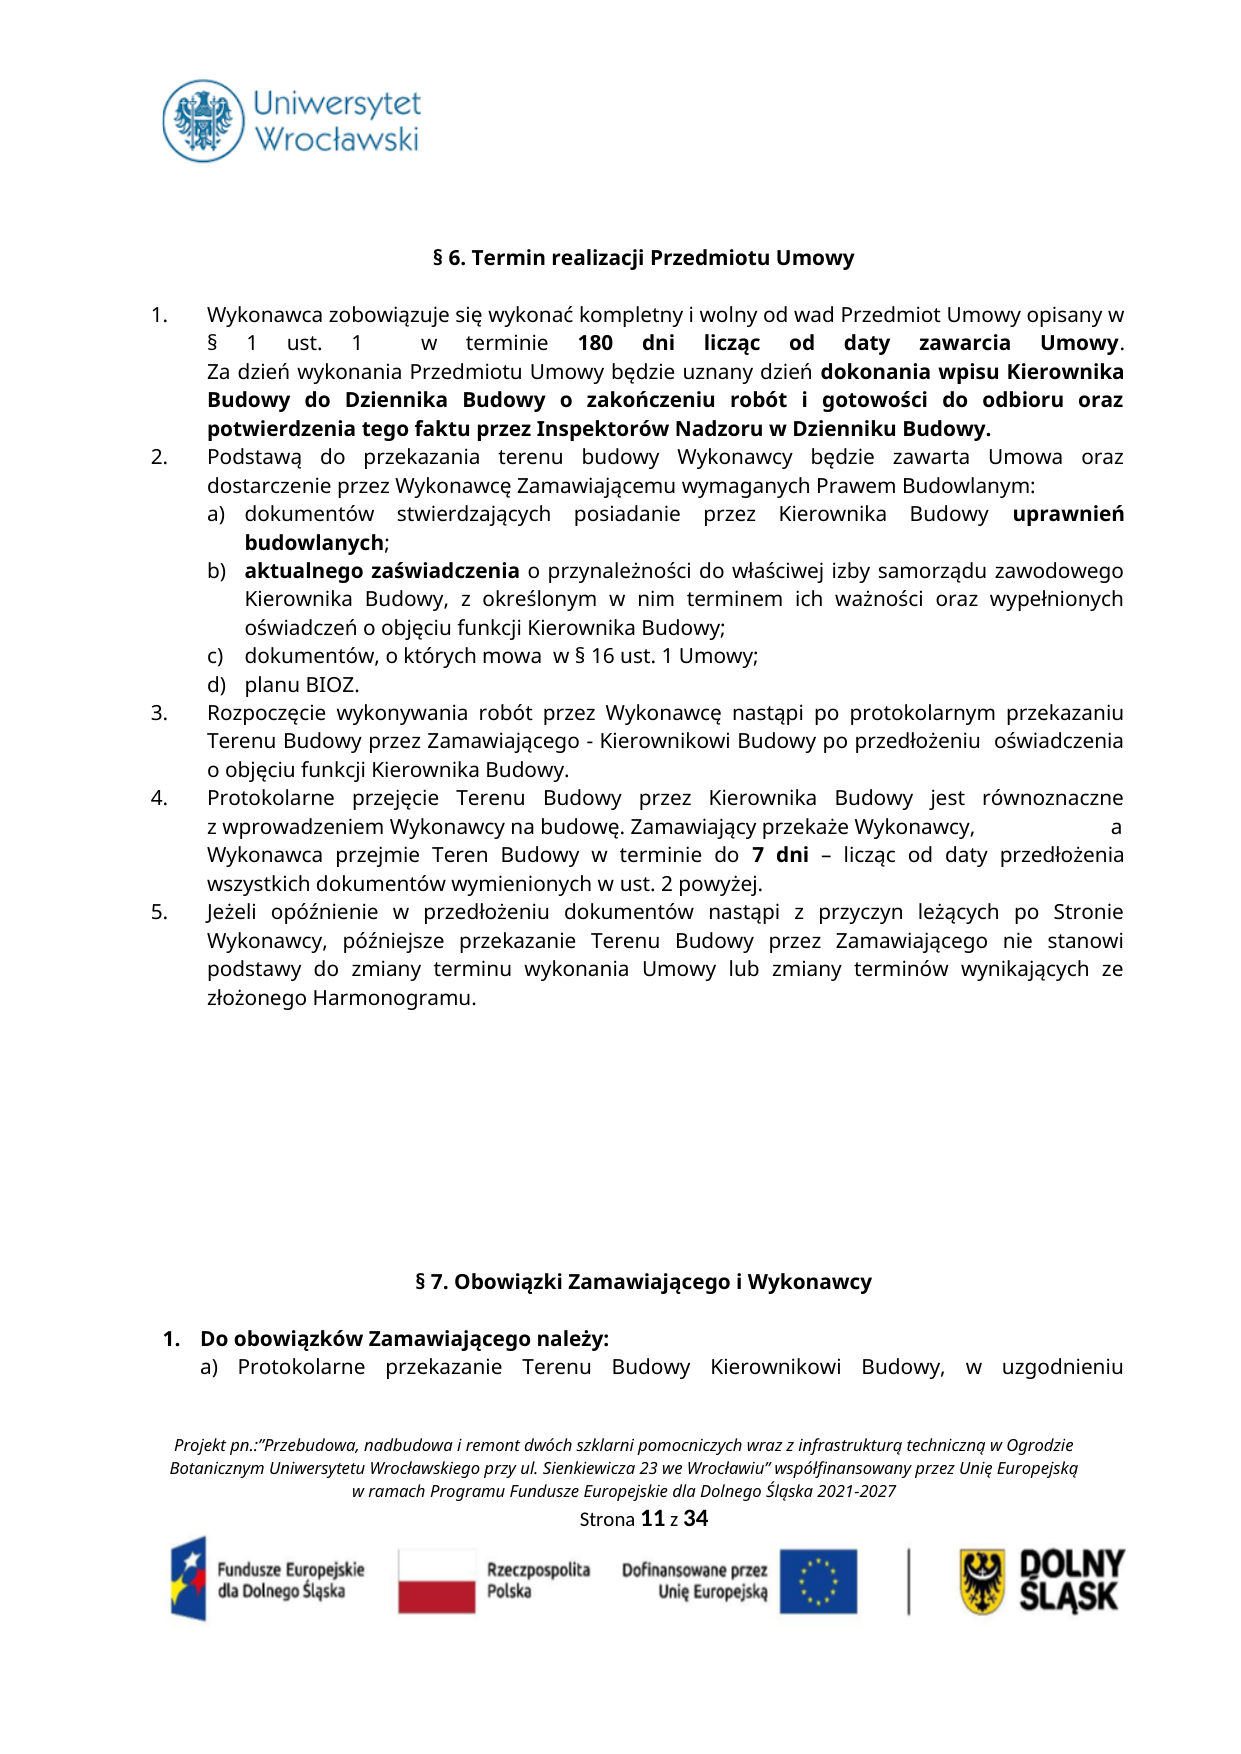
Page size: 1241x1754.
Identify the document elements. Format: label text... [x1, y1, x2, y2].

list planu BIOZ. [207, 670, 1125, 698]
list aktualnego zaświadczenia o przynależności do właściwej izby samorządu zawodowego Kierownika Budowy, z określonym w nim terminem ich ważności oraz wypełnionych oświadczeń o objęciu funkcji Kierownika Budowy; [207, 556, 1125, 641]
picture [162, 1532, 1126, 1639]
text § 7. Obowiązki Zamawiającego i Wykonawcy [162, 1267, 1125, 1295]
list Podstawą do przekazania terenu budowy Wykonawcy będzie zawarta Umowa oraz dostarczenie przez Wykonawcę Zamawiającemu wymaganych Prawem Budowlanym: [151, 442, 1125, 499]
list dokumentów, o których mowa w § 16 ust. 1 Umowy; [207, 641, 1125, 670]
list Do obowiązków Zamawiającego należy: [162, 1324, 1125, 1352]
list dokumentów stwierdzających posiadanie przez Kierownika Budowy uprawnień budowlanych; [207, 499, 1125, 556]
list Jeżeli opóźnienie w przedłożeniu dokumentów nastąpi z przyczyn leżących po Stronie Wykonawcy, późniejsze przekazanie Terenu Budowy przez Zamawiającego nie stanowi podstawy do zmiany terminu wykonania Umowy lub zmiany terminów wynikających ze złożonego Harmonogramu. [151, 897, 1125, 1011]
list Rozpoczęcie wykonywania robót przez Wykonawcę nastąpi po protokolarnym przekazaniu Terenu Budowy przez Zamawiającego - Kierownikowi Budowy po przedłożeniu oświadczenia o objęciu funkcji Kierownika Budowy. [151, 698, 1125, 783]
list Wykonawca zobowiązuje się wykonać kompletny i wolny od wad Przedmiot Umowy opisany w § 1 ust. 1 w terminie 180 dni licząc od daty zawarcia Umowy. Za dzień wykonania Przedmiotu Umowy będzie uznany dzień dokonania wpisu Kierownika Budowy do Dziennika Budowy o zakończeniu robót i gotowości do odbioru oraz potwierdzenia tego faktu przez Inspektorów Nadzoru w Dzienniku Budowy. [151, 300, 1125, 442]
picture [162, 0, 421, 244]
list Protokolarne przejęcie Terenu Budowy przez Kierownika Budowy jest równoznaczne z wprowadzeniem Wykonawcy na budowę. Zamawiający przekaże Wykonawcy, a Wykonawca przejmie Teren Budowy w terminie do 7 dni – licząc od daty przedłożenia wszystkich dokumentów wymienionych w ust. 2 powyżej. [151, 783, 1125, 897]
text § 6. Termin realizacji Przedmiotu Umowy [162, 243, 1125, 272]
